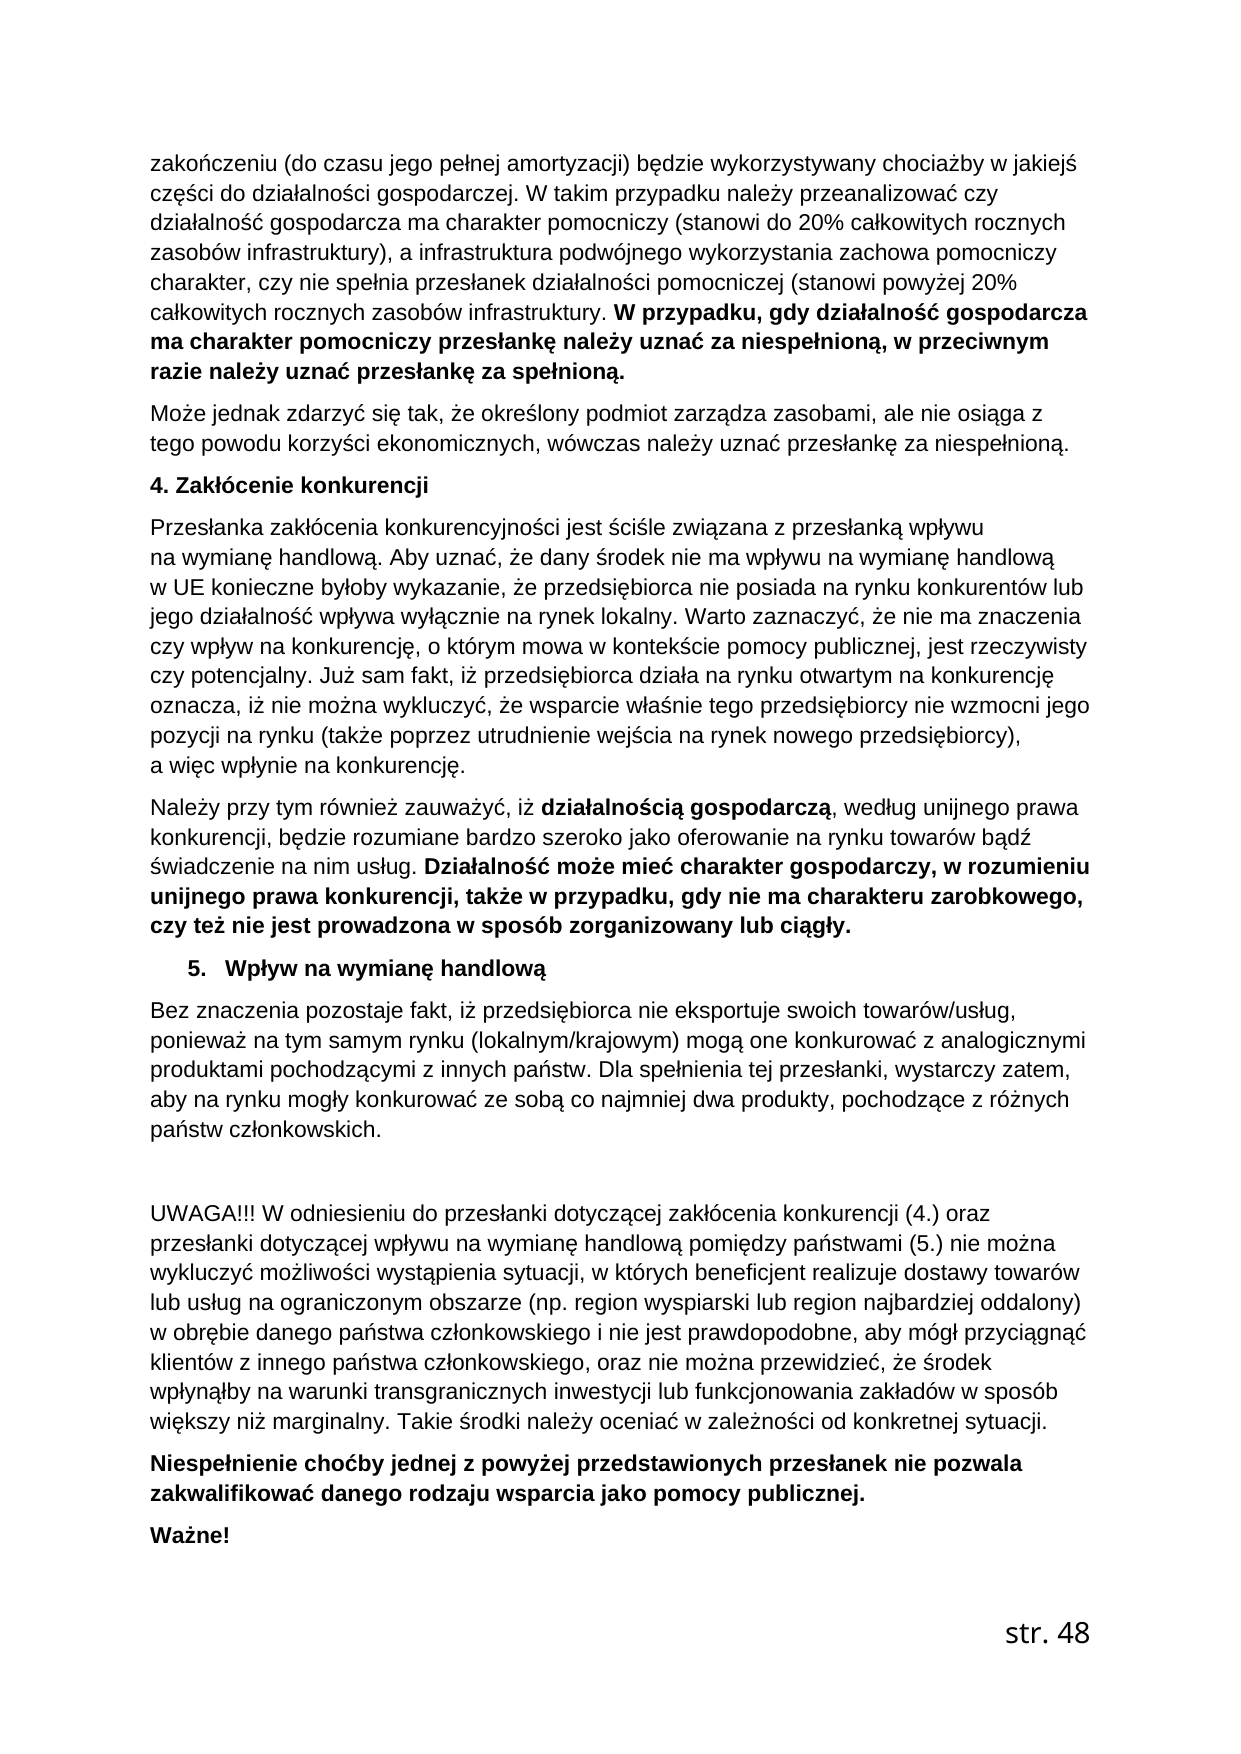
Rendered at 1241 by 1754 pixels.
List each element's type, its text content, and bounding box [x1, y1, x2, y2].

list Wpływ na wymianę handlową [187, 955, 1090, 981]
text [150, 150, 1090, 384]
text 4. Zakłócenie konkurencji [150, 472, 1090, 498]
text Może jednak zdarzyć się tak, że określony podmiot zarządza zasobami, ale nie osiąga z tego powodu korzyści ekonomicznych, wówczas należy uznać przesłankę za niespełnioną. [150, 400, 1090, 456]
text Niespełnienie choćby jednej z powyżej przedstawionych przesłanek nie pozwala zakwalifikować danego rodzaju wsparcia jako pomocy publicznej. [150, 1450, 1090, 1506]
text Bez znaczenia pozostaje fakt, iż przedsiębiorca nie eksportuje swoich towarów/usług, ponieważ na tym samym rynku (lokalnym/krajowym) mogą one konkurować z analogicznymi produktami pochodzącymi z innych państw. Dla spełnienia tej przesłanki, wystarczy zatem, aby na rynku mogły konkurować ze sobą co najmniej dwa produkty, pochodzące z różnych państw członkowskich. [150, 997, 1090, 1142]
text Należy przy tym również zauważyć, iż działalnością gospodarczą, według unijnego prawa konkurencji, będzie rozumiane bardzo szeroko jako oferowanie na rynku towarów bądź świadczenie na nim usług. Działalność może mieć charakter gospodarczy, w rozumieniu unijnego prawa konkurencji, także w przypadku, gdy nie ma charakteru zarobkowego, czy też nie jest prowadzona w sposób zorganizowany lub ciągły. [150, 794, 1090, 939]
text UWAGA!!! W odniesieniu do przesłanki dotyczącej zakłócenia konkurencji (4.) oraz przesłanki dotyczącej wpływu na wymianę handlową pomiędzy państwami (5.) nie można wykluczyć możliwości wystąpienia sytuacji, w których beneficjent realizuje dostawy towarów lub usług na ograniczonym obszarze (np. region wyspiarski lub region najbardziej oddalony) w obrębie danego państwa członkowskiego i nie jest prawdopodobne, aby mógł przyciągnąć klientów z innego państwa członkowskiego, oraz nie można przewidzieć, że środek wpłynąłby na warunki transgranicznych inwestycji lub funkcjonowania zakładów w sposób większy niż marginalny. Takie środki należy oceniać w zależności od konkretnej sytuacji. [150, 1200, 1090, 1434]
text Ważne! [150, 1522, 1090, 1548]
text Przesłanka zakłócenia konkurencyjności jest ściśle związana z przesłanką wpływu na wymianę handlową. Aby uznać, że dany środek nie ma wpływu na wymianę handlową w UE konieczne byłoby wykazanie, że przedsiębiorca nie posiada na rynku konkurentów lub jego działalność wpływa wyłącznie na rynek lokalny. Warto zaznaczyć, że nie ma znaczenia czy wpływ na konkurencję, o którym mowa w kontekście pomocy publicznej, jest rzeczywisty czy potencjalny. Już sam fakt, iż przedsiębiorca działa na rynku otwartym na konkurencję oznacza, iż nie można wykluczyć, że wsparcie właśnie tego przedsiębiorcy nie wzmocni jego pozycji na rynku (także poprzez utrudnienie wejścia na rynek nowego przedsiębiorcy), a więc wpłynie na konkurencję. [150, 514, 1090, 778]
